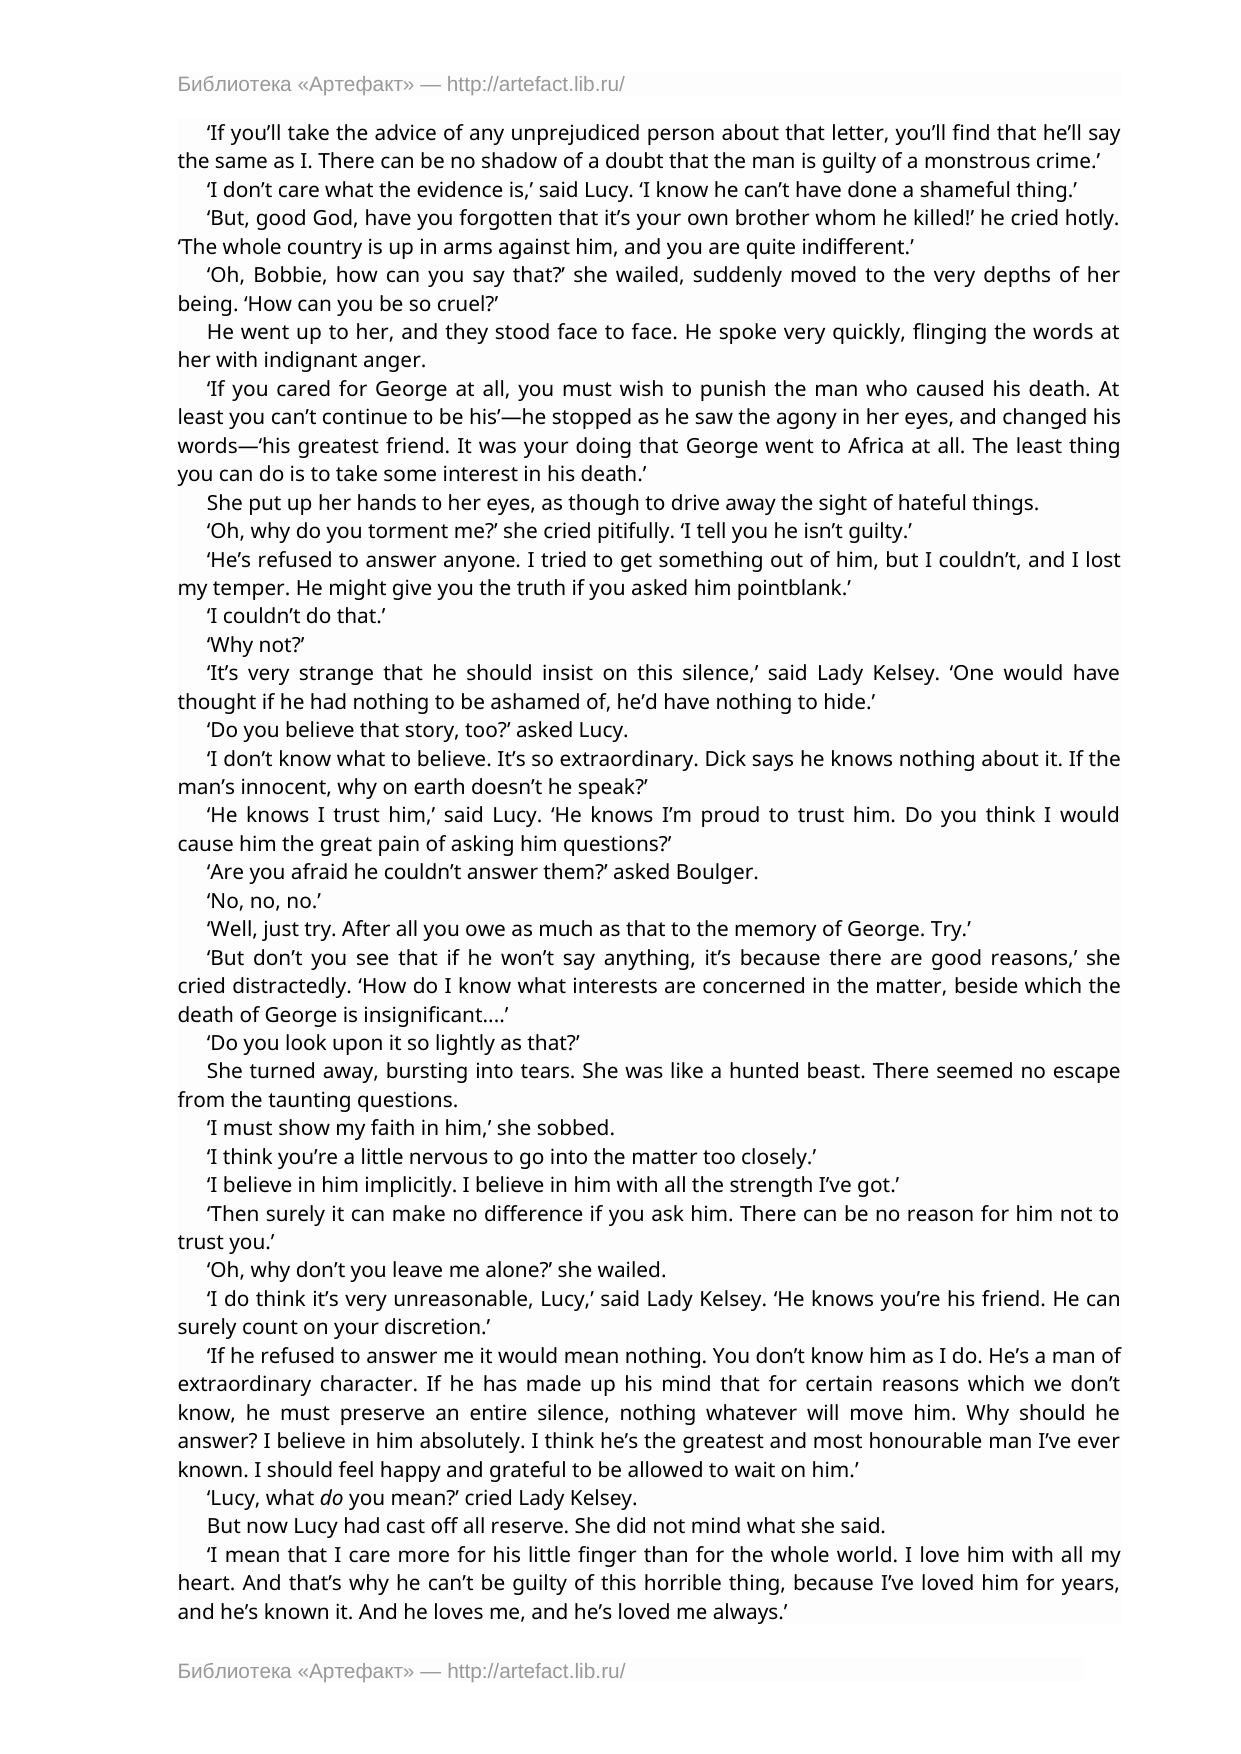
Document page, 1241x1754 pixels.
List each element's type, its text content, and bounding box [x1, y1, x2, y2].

text ‘Do you believe that story, too?’ asked Lucy. [177, 715, 1122, 744]
text ‘Are you afraid he couldn’t answer them?’ asked Boulger. [177, 857, 1122, 886]
text ‘He knows I trust him,’ said Lucy. ‘He knows I’m proud to trust him. Do you think I would cause him the great pain of asking him questions?’ [177, 801, 1122, 857]
text ‘If you cared for George at all, you must wish to punish the man who caused his death. At least you can’t continue to be his’—he stopped as he saw the agony in her eyes, and changed his words—‘his greatest friend. It was your doing that George went to Africa at all. The least thing you can do is to take some interest in his death.’ [177, 374, 1122, 488]
text ‘Well, just try. After all you owe as much as that to the memory of George. Try.’ [177, 914, 1122, 943]
text ‘Why not?’ [177, 630, 1122, 658]
text ‘I mean that I care more for his little finger than for the whole world. I love him with all my heart. And that’s why he can’t be guilty of this horrible thing, because I’ve loved him for years, and he’s known it. And he loves me, and he’s loved me always.’ [177, 1540, 1122, 1625]
text ‘I couldn’t do that.’ [177, 602, 1122, 630]
text ‘I do think it’s very unreasonable, Lucy,’ said Lady Kelsey. ‘He knows you’re his friend. He can surely count on your discretion.’ [177, 1284, 1122, 1341]
text But now Lucy had cast off all reserve. She did not mind what she said. [177, 1512, 1122, 1540]
text ‘I believe in him implicitly. I believe in him with all the strength I’ve got.’ [177, 1170, 1122, 1199]
text ‘Oh, Bobbie, how can you say that?’ she wailed, suddenly moved to the very depths of her being. ‘How can you be so cruel?’ [177, 260, 1122, 317]
text ‘Lucy, what do you mean?’ cried Lady Kelsey. [177, 1483, 1122, 1512]
text ‘But don’t you see that if he won’t say anything, it’s because there are good reasons,’ she cried distractedly. ‘How do I know what interests are concerned in the matter, beside which the death of George is insignificant....’ [177, 943, 1122, 1028]
text ‘I must show my faith in him,’ she sobbed. [177, 1113, 1122, 1142]
text ‘If he refused to answer me it would mean nothing. You don’t know him as I do. He’s a man of extraordinary character. If he has made up his mind that for certain reasons which we don’t know, he must preserve an entire silence, nothing whatever will move him. Why should he answer? I believe in him absolutely. I think he’s the greatest and most honourable man I’ve ever known. I should feel happy and grateful to be allowed to wait on him.’ [177, 1341, 1122, 1483]
text ‘Oh, why do you torment me?’ she cried pitifully. ‘I tell you he isn’t guilty.’ [177, 516, 1122, 545]
text ‘He’s refused to answer anyone. I tried to get something out of him, but I couldn’t, and I lost my temper. He might give you the truth if you asked him pointblank.’ [177, 545, 1122, 602]
text ‘I don’t know what to believe. It’s so extraordinary. Dick says he knows nothing about it. If the man’s innocent, why on earth doesn’t he speak?’ [177, 744, 1122, 801]
text ‘But, good God, have you forgotten that it’s your own brother whom he killed!’ he cried hotly. ‘The whole country is up in arms against him, and you are quite indifferent.’ [177, 203, 1122, 260]
text ‘Do you look upon it so lightly as that?’ [177, 1028, 1122, 1057]
text ‘If you’ll take the advice of any unprejudiced person about that letter, you’ll find that he’ll say the same as I. There can be no shadow of a doubt that the man is guilty of a monstrous crime.’ [177, 118, 1122, 175]
text He went up to her, and they stood face to face. He spoke very quickly, flinging the words at her with indignant anger. [177, 317, 1122, 374]
text She put up her hands to her eyes, as though to drive away the sight of hateful things. [177, 488, 1122, 516]
text ‘Oh, why don’t you leave me alone?’ she wailed. [177, 1256, 1122, 1284]
text ‘Then surely it can make no difference if you ask him. There can be no reason for him not to trust you.’ [177, 1199, 1122, 1256]
text ‘I think you’re a little nervous to go into the matter too closely.’ [177, 1142, 1122, 1170]
text ‘I don’t care what the evidence is,’ said Lucy. ‘I know he can’t have done a shameful thing.’ [177, 175, 1122, 203]
text She turned away, bursting into tears. She was like a hunted beast. There seemed no escape from the taunting questions. [177, 1057, 1122, 1113]
text ‘It’s very strange that he should insist on this silence,’ said Lady Kelsey. ‘One would have thought if he had nothing to be ashamed of, he’d have nothing to hide.’ [177, 658, 1122, 715]
text ‘No, no, no.’ [177, 886, 1122, 914]
